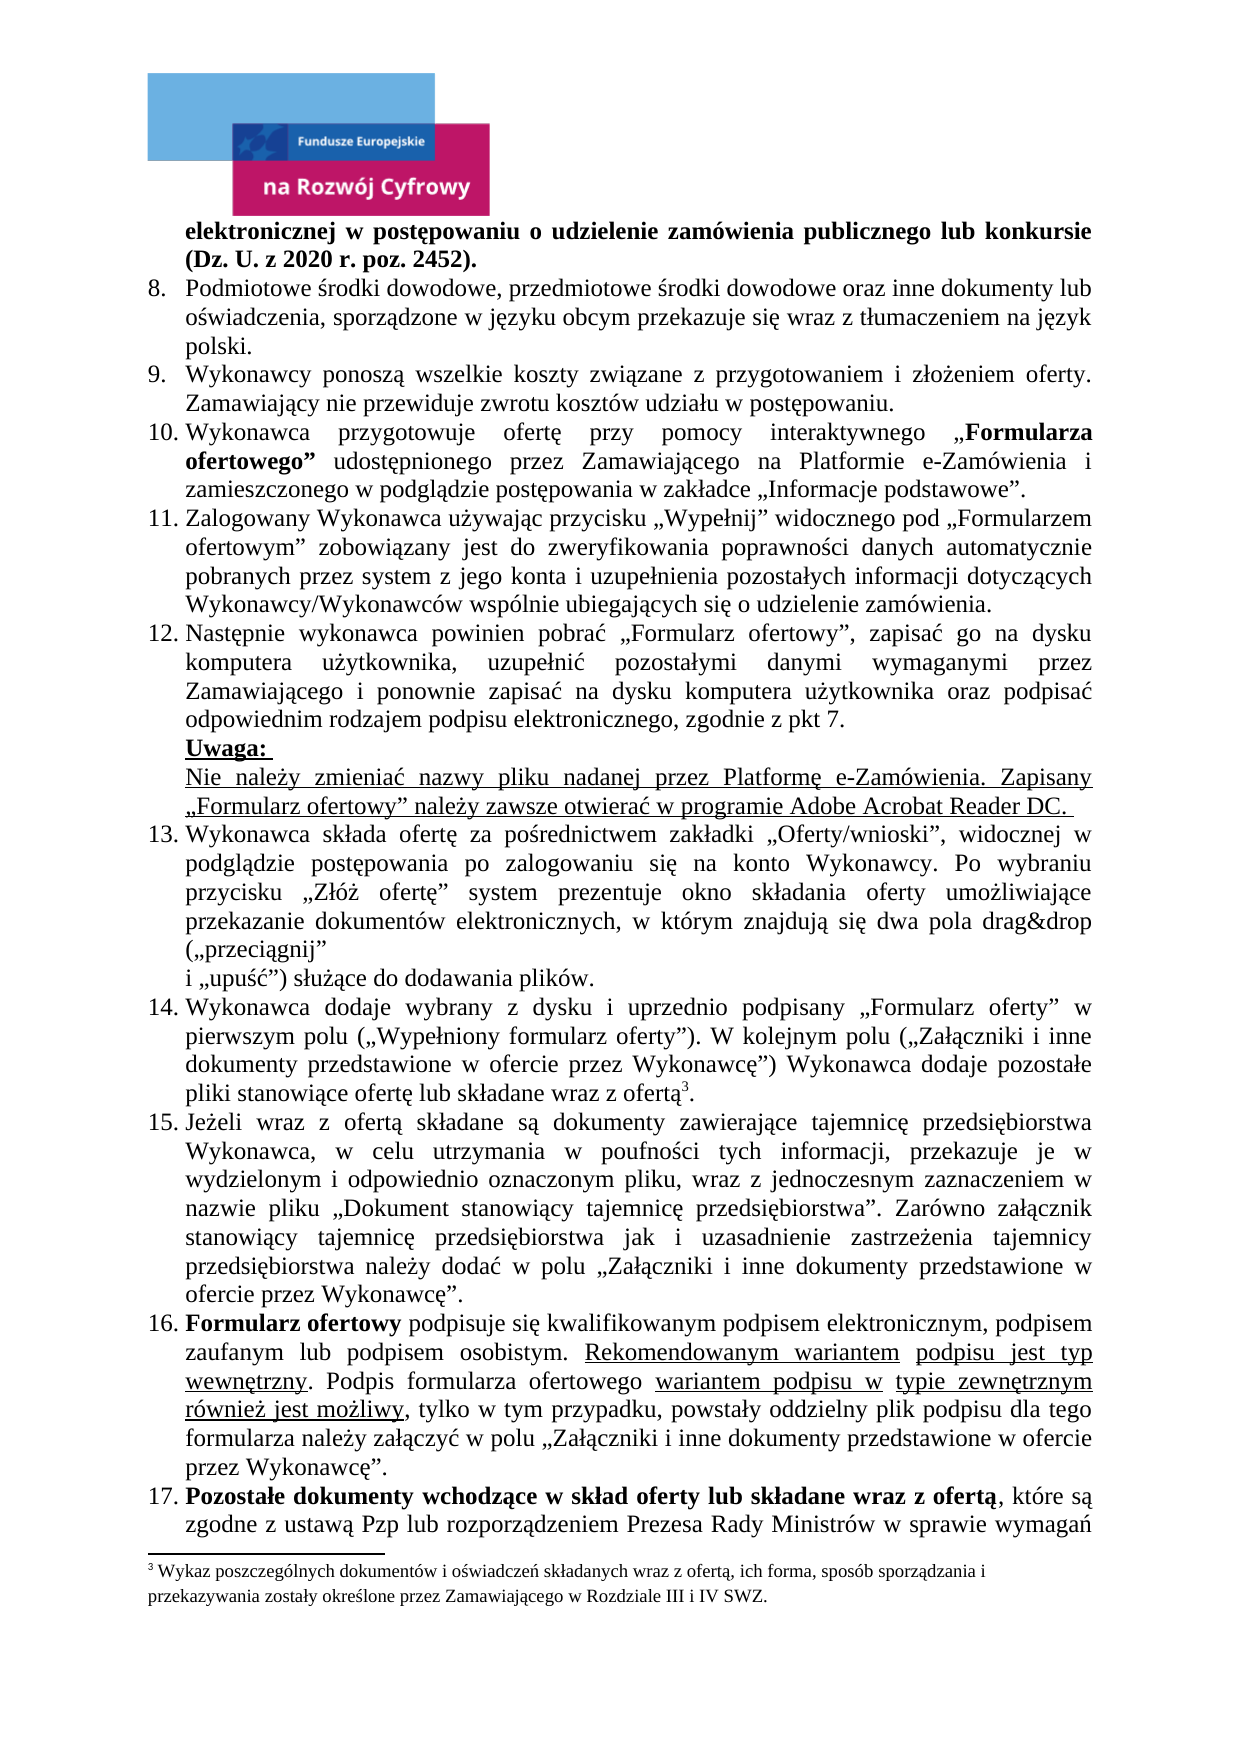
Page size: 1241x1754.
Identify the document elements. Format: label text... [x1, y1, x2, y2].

list Wykonawca przygotowuje ofertę przy pomocy interaktywnego „Formularza ofertowego” udostępnionego przez Zamawiającego na Platformie e-Zamówienia i zamieszczonego w podglądzie postępowania w zakładce „Informacje podstawowe”. [148, 417, 1093, 503]
picture [147, 73, 490, 216]
list Zalogowany Wykonawca używając przycisku „Wypełnij” widocznego pod „Formularzem ofertowym” zobowiązany jest do zweryfikowania poprawności danych automatycznie pobranych przez system z jego konta i uzupełnienia pozostałych informacji dotyczących Wykonawcy/Wykonawców wspólnie ubiegających się o udzielenie zamówienia. [148, 503, 1093, 618]
list Wykonawcy ponoszą wszelkie koszty związane z przygotowaniem i złożeniem oferty. Zamawiający nie przewiduje zwrotu kosztów udziału w postępowaniu. [148, 359, 1093, 417]
list Nie należy zmieniać nazwy pliku nadanej przez Platformę e-Zamówienia. Zapisany „Formularz ofertowy” należy zawsze otwierać w programie Adobe Acrobat Reader DC. [185, 788, 1093, 819]
list Następnie wykonawca powinien pobrać „Formularz ofertowy”, zapisać go na dysku komputera użytkownika, uzupełnić pozostałymi danymi wymaganymi przez Zamawiającego i ponownie zapisać na dysku komputera użytkownika oraz podpisać odpowiednim rodzajem podpisu elektronicznego, zgodnie z pkt 7. [148, 618, 1093, 733]
list Jeżeli wraz z ofertą składane są dokumenty zawierające tajemnicę przedsiębiorstwa Wykonawca, w celu utrzymania w poufności tych informacji, przekazuje je w wydzielonym i odpowiednio oznaczonym pliku, wraz z jednoczesnym zaznaczeniem w nazwie pliku „Dokument stanowiący tajemnicę przedsiębiorstwa”. Zarówno załącznik stanowiący tajemnicę przedsiębiorstwa jak i uzasadnienie zastrzeżenia tajemnicy przedsiębiorstwa należy dodać w polu „Załączniki i inne dokumenty przedstawione w ofercie przez Wykonawcę”. [148, 1107, 1093, 1308]
list Wykonawca dodaje wybrany z dysku i uprzednio podpisany „Formularz oferty” w pierwszym polu („Wypełniony formularz oferty”). W kolejnym polu („Załączniki i inne dokumenty przedstawione w ofercie przez Wykonawcę”) Wykonawca dodaje pozostałe pliki stanowiące ofertę lub składane wraz z ofertą. [148, 992, 1093, 1107]
list Nie należy zmieniać nazwy pliku nadanej przez Platformę e-Zamówienia. Zapisany „Formularz ofertowy” należy zawsze otwierać w programie Adobe Acrobat Reader DC. [185, 762, 1093, 787]
list Wykonawca składa ofertę za pośrednictwem zakładki „Oferty/wnioski”, widocznej w podglądzie postępowania po zalogowaniu się na konto Wykonawcy. Po wybraniu przycisku „Złóż ofertę” system prezentuje okno składania oferty umożliwiające przekazanie dokumentów elektronicznych, w którym znajdują się dwa pola drag&drop („przeciągnij” i „upuść”) służące do dodawania plików. [148, 819, 1093, 992]
list Podmiotowe środki dowodowe, przedmiotowe środki dowodowe oraz inne dokumenty lub oświadczenia, sporządzone w języku obcym przekazuje się wraz z tłumaczeniem na język polski. [148, 273, 1093, 359]
list Uwaga: [185, 733, 1093, 762]
list Formularz ofertowy podpisuje się kwalifikowanym podpisem elektronicznym, podpisem zaufanym lub podpisem osobistym. Rekomendowanym wariantem podpisu jest typ wewnętrzny. Podpis formularza ofertowego wariantem podpisu w typie zewnętrznym również jest możliwy, tylko w tym przypadku, powstały oddzielny plik podpisu dla tego formularza należy załączyć w polu „Załączniki i inne dokumenty przedstawione w ofercie przez Wykonawcę”. [148, 1308, 1093, 1481]
